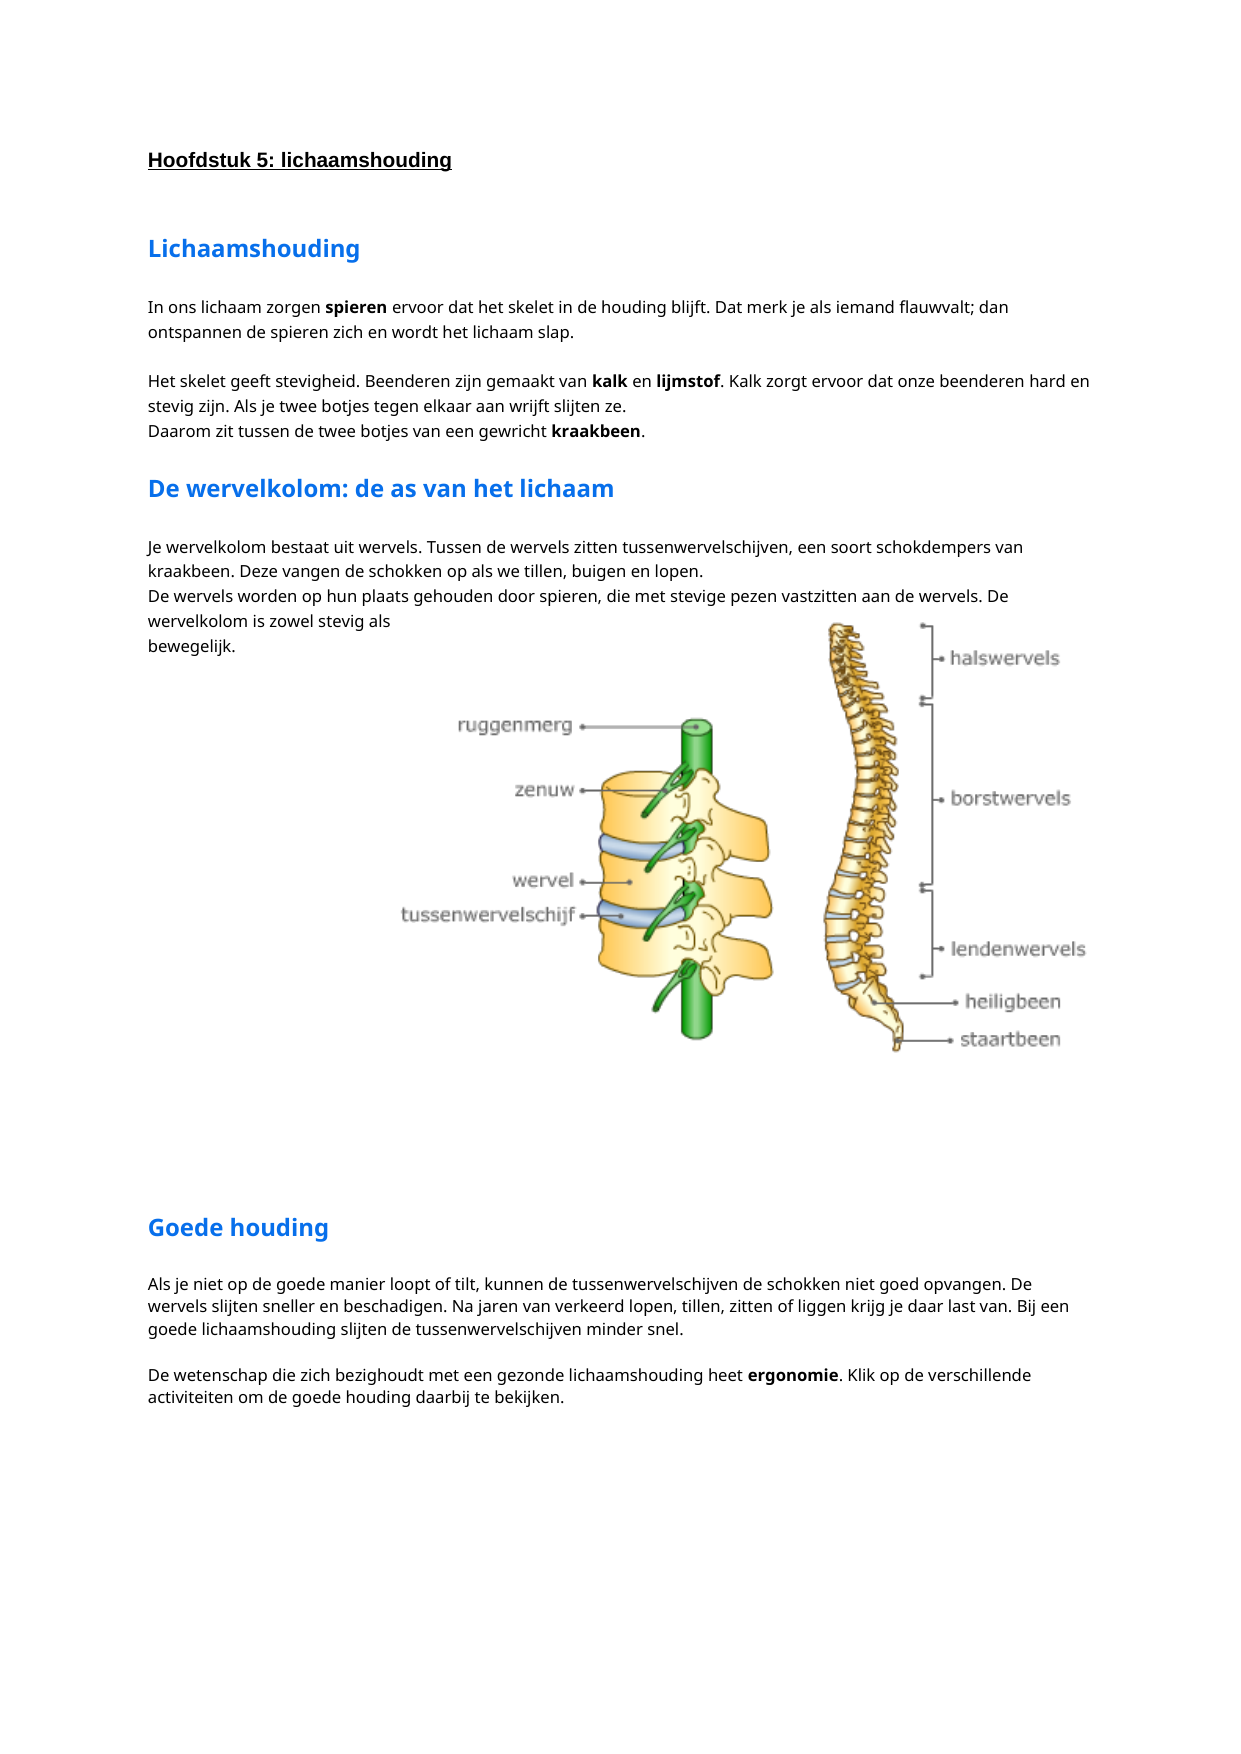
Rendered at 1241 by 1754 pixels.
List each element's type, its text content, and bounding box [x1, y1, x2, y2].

picture [392, 607, 1093, 1056]
text In ons lichaam zorgen spieren ervoor dat het skelet in de houding blijft. Dat merk je als iemand flauwvalt; dan ontspannen de spieren zich en wordt het lichaam slap. Het skelet geeft stevigheid. Beenderen zijn gemaakt van kalk en lijmstof. Kalk zorgt ervoor dat onze beenderen hard en stevig zijn. Als je twee botjes tegen elkaar aan wrijft slijten ze. Daarom zit tussen de twee botjes van een gewricht kraakbeen. [148, 293, 1093, 442]
text De wervelkolom: de as van het lichaam [148, 471, 1093, 504]
text Goede houding [148, 1211, 1093, 1243]
text Als je niet op de goede manier loopt of tilt, kunnen de tussenwervelschijven de schokken niet goed opvangen. De wervels slijten sneller en beschadigen. Na jaren van verkeerd lopen, tillen, zitten of liggen krijg je daar last van. Bij een goede lichaamshouding slijten de tussenwervelschijven minder snel. De wetenschap die zich bezighoudt met een gezonde lichaamshouding heet ergonomie. Klik op de verschillende activiteiten om de goede houding daarbij te bekijken. [148, 1272, 1093, 1408]
text Hoofdstuk 5: lichaamshouding [148, 148, 1093, 172]
text Lichaamshouding [148, 232, 1093, 264]
text Je wervelkolom bestaat uit wervels. Tussen de wervels zitten tussenwervelschijven, een soort schokdempers van kraakbeen. Deze vangen de schokken op als we tillen, buigen en lopen. De wervels worden op hun plaats gehouden door spieren, die met stevige pezen vastzitten aan de wervels. De wervelkolom is zowel stevig als bewegelijk. [148, 533, 1093, 657]
